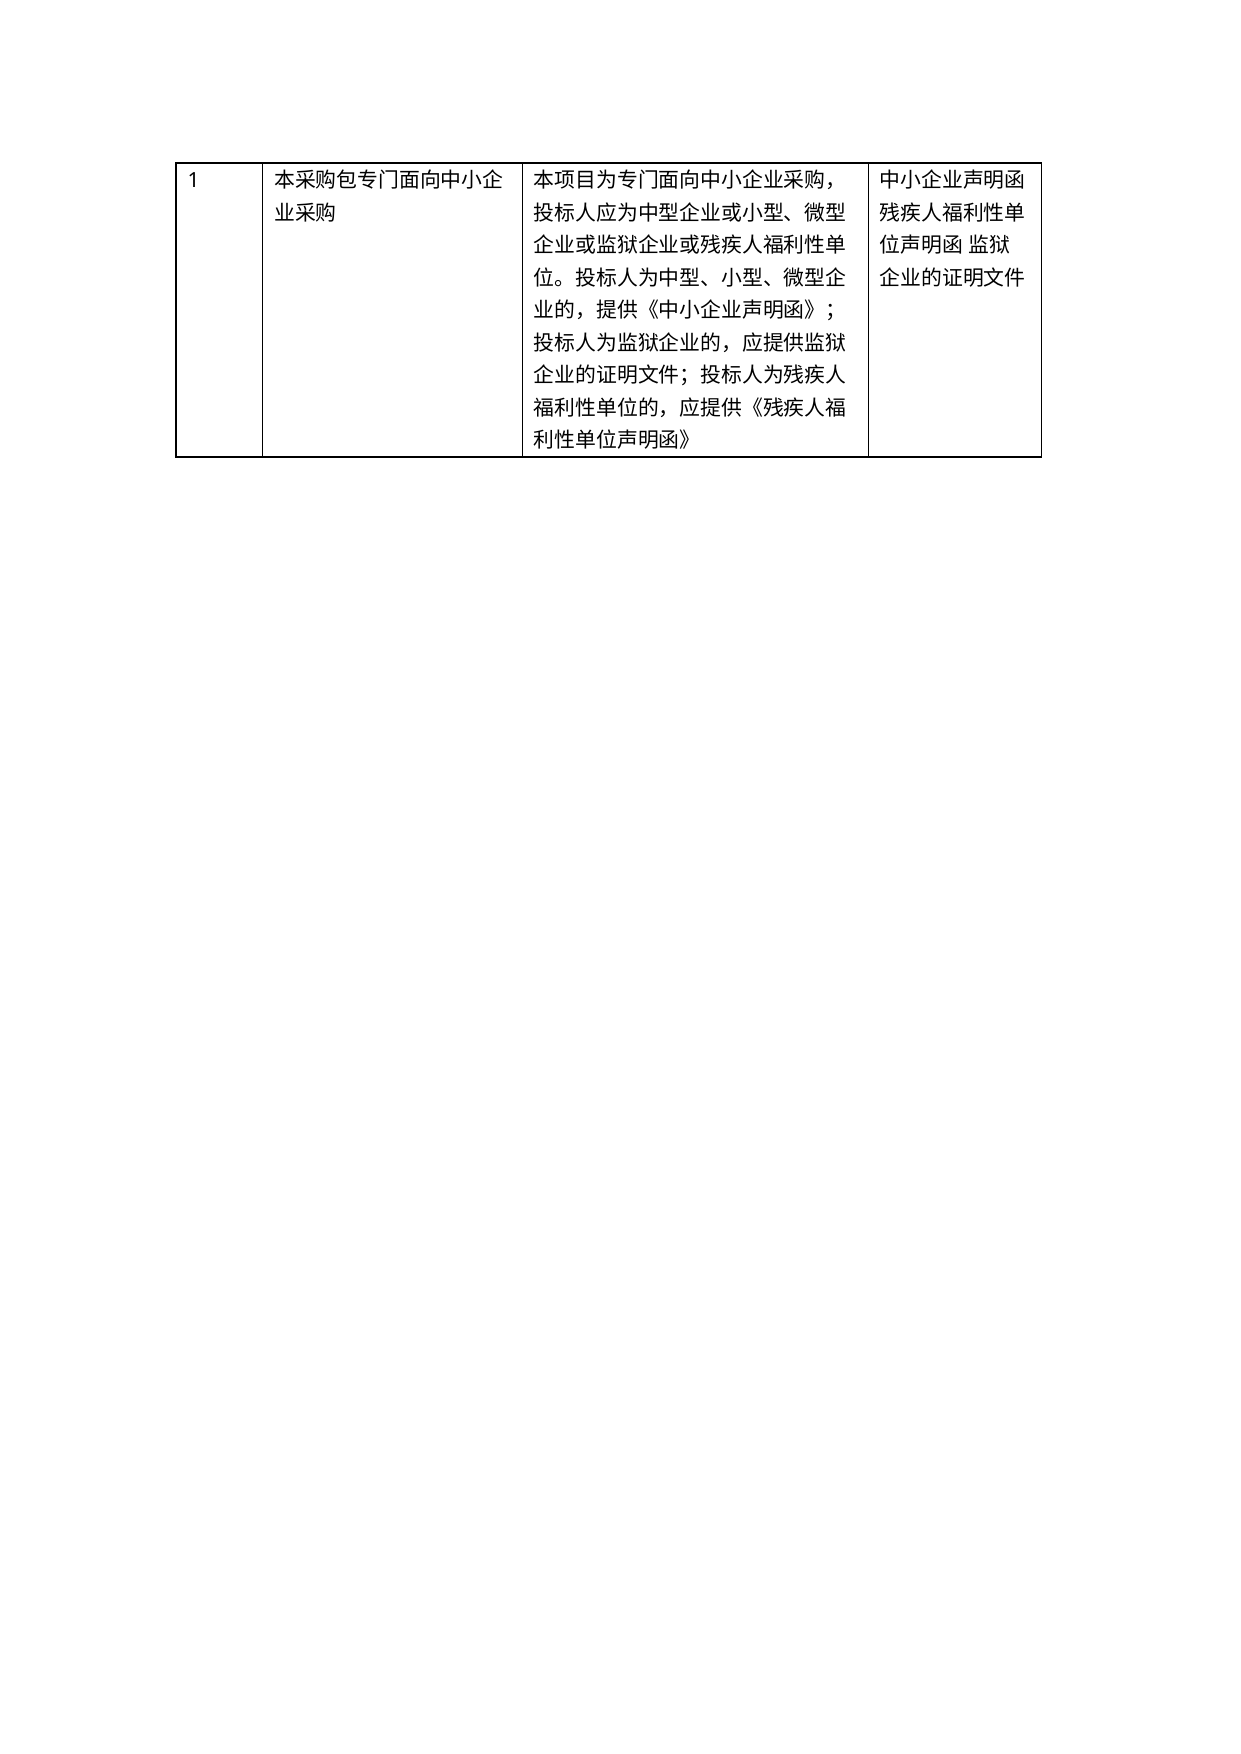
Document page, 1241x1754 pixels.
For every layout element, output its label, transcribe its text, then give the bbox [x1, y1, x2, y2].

table_cell 本采购包专门面向中小企业采购 [263, 164, 522, 456]
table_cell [523, 164, 868, 456]
table_cell 中小企业声明函 残疾人福利性单位声明函 监狱企业的证明文件 [869, 164, 1041, 456]
table_cell 1 [177, 164, 262, 456]
